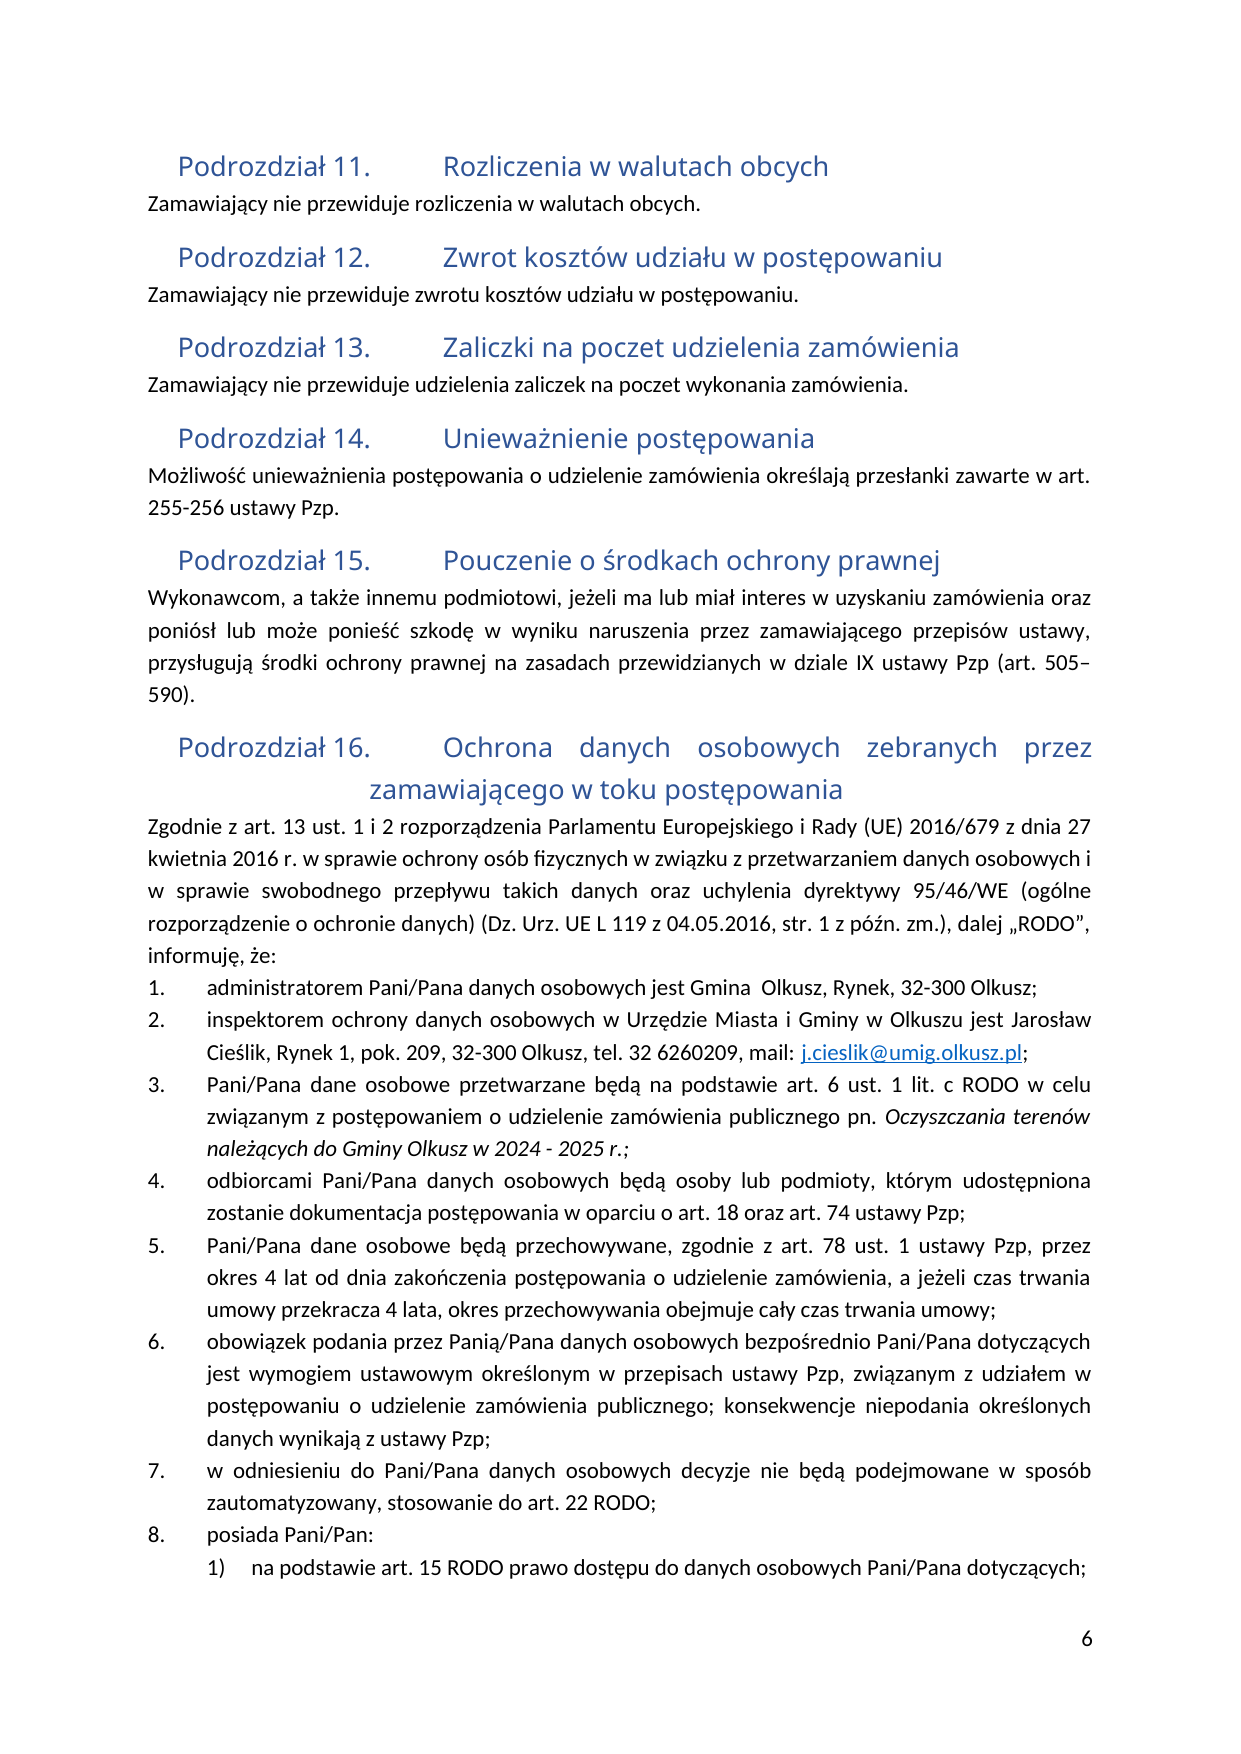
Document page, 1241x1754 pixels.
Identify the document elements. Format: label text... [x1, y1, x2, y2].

subtitle Zwrot kosztów udziału w postępowaniu [177, 238, 1093, 275]
subtitle Ochrona danych osobowych zebranych przez zamawiającego w toku postępowania [177, 729, 1093, 807]
subtitle Unieważnienie postępowania [177, 419, 1093, 456]
list odbiorcami Pani/Pana danych osobowych będą osoby lub podmioty, którym udostępniona zostanie dokumentacja postępowania w oparciu o art. 18 oraz art. 74 ustawy Pzp; [148, 1166, 1093, 1227]
list w odniesieniu do Pani/Pana danych osobowych decyzje nie będą podejmowane w sposób zautomatyzowany, stosowanie do art. 22 RODO; [148, 1456, 1093, 1516]
subtitle Pouczenie o środkach ochrony prawnej [177, 542, 1093, 579]
list administratorem Pani/Pana danych osobowych jest Gmina Olkusz, Rynek, 32-300 Olkusz; [148, 973, 1093, 1001]
list Pani/Pana dane osobowe będą przechowywane, zgodnie z art. 78 ust. 1 ustawy Pzp, przez okres 4 lat od dnia zakończenia postępowania o udzielenie zamówienia, a jeżeli czas trwania umowy przekracza 4 lata, okres przechowywania obejmuje cały czas trwania umowy; [148, 1231, 1093, 1323]
text Zamawiający nie przewiduje rozliczenia w walutach obcych. [148, 189, 1093, 217]
list na podstawie art. 15 RODO prawo dostępu do danych osobowych Pani/Pana dotyczących; [207, 1553, 1093, 1581]
text Zgodnie z art. 13 ust. 1 i 2 rozporządzenia Parlamentu Europejskiego i Rady (UE) 2016/679 z dnia 27 kwietnia 2016 r. w sprawie ochrony osób fizycznych w związku z przetwarzaniem danych osobowych i w sprawie swobodnego przepływu takich danych oraz uchylenia dyrektywy 95/46/WE (ogólne rozporządzenie o ochronie danych) (Dz. Urz. UE L 119 z 04.05.2016, str. 1 z późn. zm.), dalej „RODO”, informuję, że: [148, 812, 1093, 969]
text Możliwość unieważnienia postępowania o udzielenie zamówienia określają przesłanki zawarte w art. 255-256 ustawy Pzp. [148, 461, 1093, 521]
text Zamawiający nie przewiduje udzielenia zaliczek na poczet wykonania zamówienia. [148, 370, 1093, 398]
text Wykonawcom, a także innemu podmiotowi, jeżeli ma lub miał interes w uzyskaniu zamówienia oraz poniósł lub może ponieść szkodę w wyniku naruszenia przez zamawiającego przepisów ustawy, przysługują środki ochrony prawnej na zasadach przewidzianych w dziale IX ustawy Pzp (art. 505–590). [148, 583, 1093, 708]
list inspektorem ochrony danych osobowych w Urzędzie Miasta i Gminy w Olkuszu jest Jarosław Cieślik, Rynek 1, pok. 209, 32-300 Olkusz, tel. 32 6260209, mail: j.cieslik@umig.olkusz.pl; [148, 1005, 1093, 1066]
subtitle Zaliczki na poczet udzielenia zamówienia [177, 329, 1093, 366]
subtitle Rozliczenia w walutach obcych [177, 148, 1093, 184]
text Zamawiający nie przewiduje zwrotu kosztów udziału w postępowaniu. [148, 280, 1093, 308]
list posiada Pani/Pan: [148, 1520, 1093, 1548]
list obowiązek podania przez Panią/Pana danych osobowych bezpośrednio Pani/Pana dotyczących jest wymogiem ustawowym określonym w przepisach ustawy Pzp, związanym z udziałem w postępowaniu o udzielenie zamówienia publicznego; konsekwencje niepodania określonych danych wynikają z ustawy Pzp; [148, 1327, 1093, 1452]
list Pani/Pana dane osobowe przetwarzane będą na podstawie art. 6 ust. 1 lit. c RODO w celu związanym z postępowaniem o udzielenie zamówienia publicznego pn. Oczyszczania terenów należących do Gminy Olkusz w 2024 - 2025 r.; [148, 1070, 1093, 1162]
